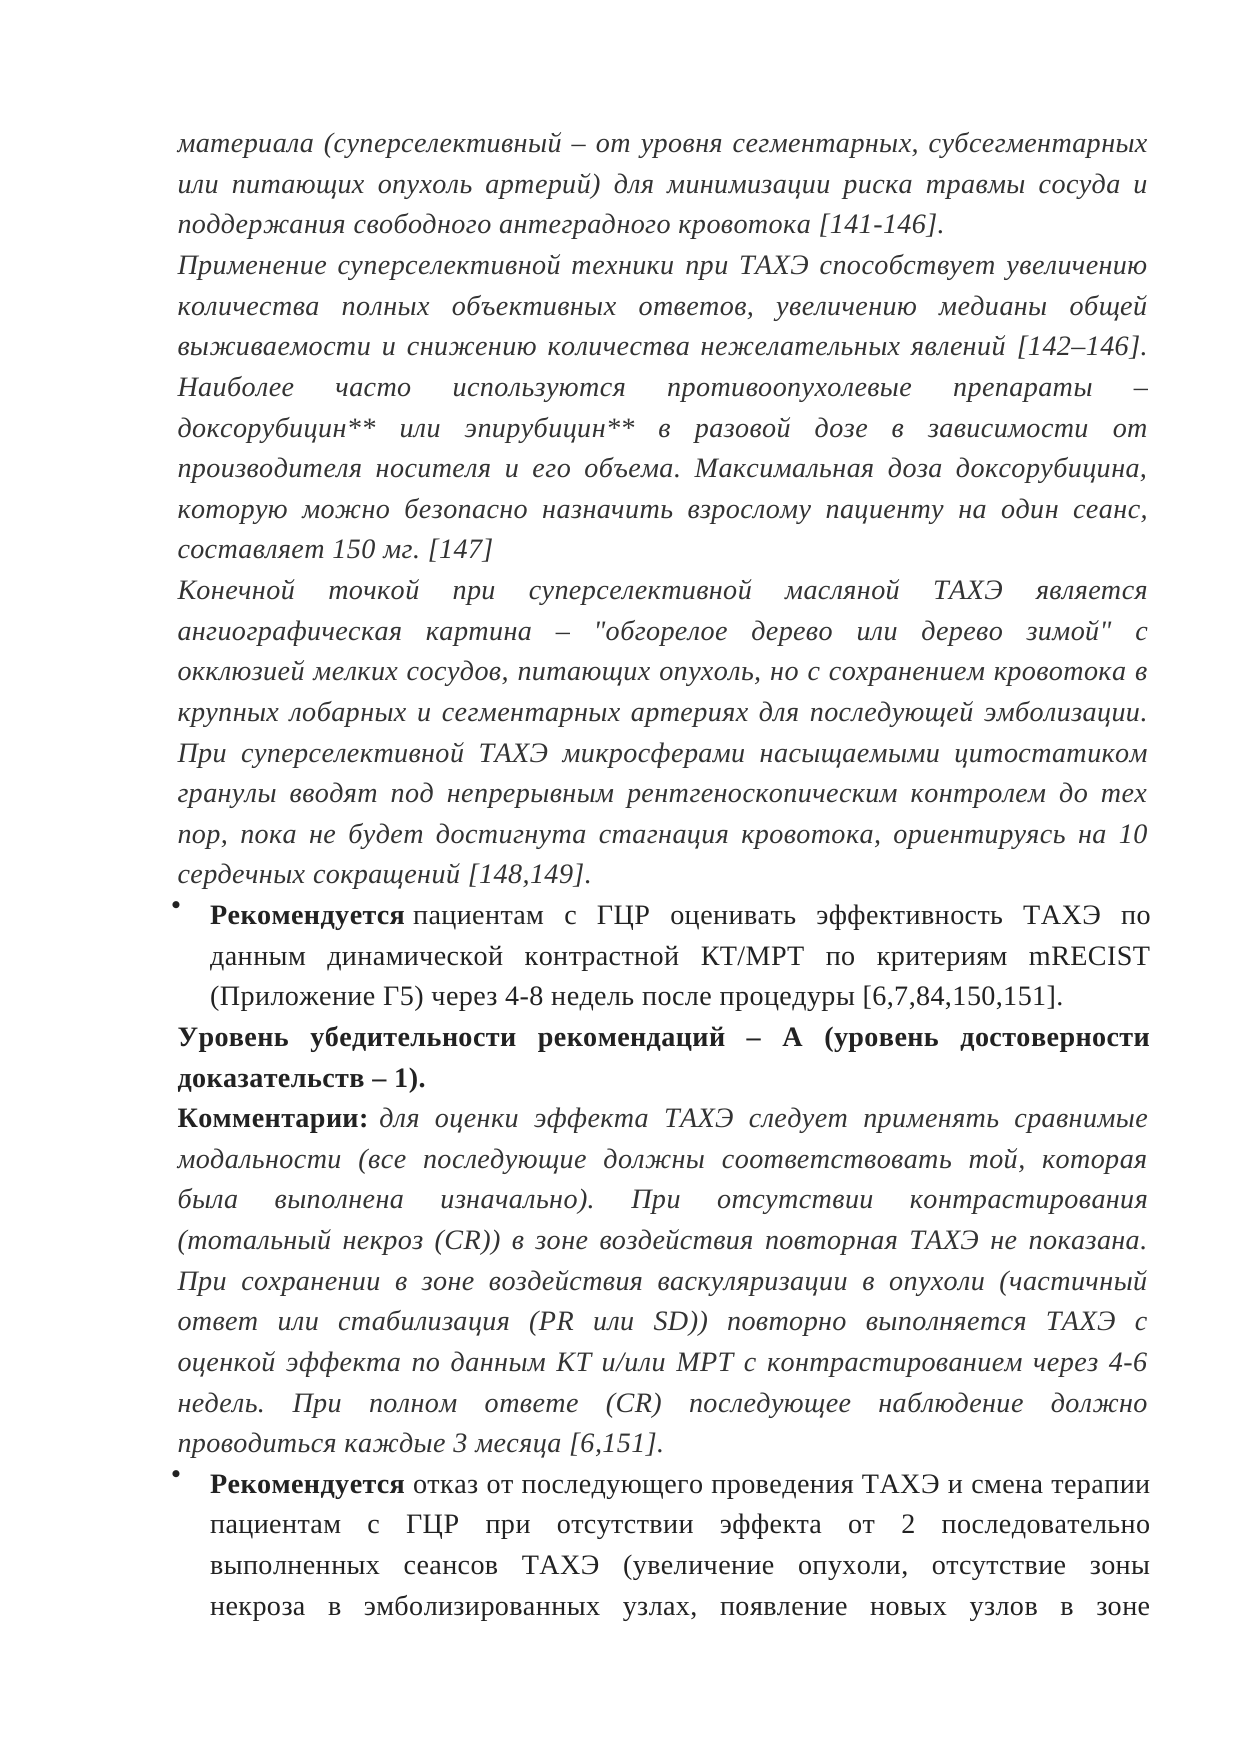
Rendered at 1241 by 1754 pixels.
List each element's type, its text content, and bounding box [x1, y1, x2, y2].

text Уровень убедительности рекомендаций – A (уровень достоверности доказательств – 1). [177, 1012, 1152, 1093]
list Рекомендуется пациентам с ГЦР оценивать эффективность ТАХЭ по данным динамической контрастной КТ/МРТ по критериям mRECIST (Приложение Г5) через 4-8 недель после процедуры [6,7,84,150,151]. [172, 890, 1152, 1012]
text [177, 118, 1152, 240]
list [172, 1459, 1152, 1621]
text Конечной точкой при суперселективной масляной ТАХЭ является ангиографическая картина – "обгорелое дерево или дерево зимой" с окклюзией мелких сосудов, питающих опухоль, но с сохранением кровотока в крупных лобарных и сегментарных артериях для последующей эмболизации. При суперселективной ТАХЭ микросферами насыщаемыми цитостатиком гранулы вводят под непрерывным рентгеноскопическим контролем до тех пор, пока не будет достигнута стагнация кровотока, ориентируясь на 10 сердечных сокращений [148,149]. [177, 565, 1152, 890]
text Комментарии: для оценки эффекта ТАХЭ следует применять сравнимые модальности (все последующие должны соответствовать той, которая была выполнена изначально). При отсутствии контрастирования (тотальный некроз (CR)) в зоне воздействия повторная ТАХЭ не показана. При сохранении в зоне воздействия васкуляризации в опухоли (частичный ответ или стабилизация (PR или SD)) повторно выполняется ТАХЭ с оценкой эффекта по данным КТ и/или МРТ с контрастированием через 4-6 недель. При полном ответе (CR) последующее наблюдение должно проводиться каждые 3 месяца [6,151]. [177, 1093, 1152, 1459]
text Применение суперселективной техники при ТАХЭ способствует увеличению количества полных объективных ответов, увеличению медианы общей выживаемости и снижению количества нежелательных явлений [142–146]. Наиболее часто используются противоопухолевые препараты – доксорубицин** или эпирубицин** в разовой дозе в зависимости от производителя носителя и его объема. Максимальная доза доксорубицина, которую можно безопасно назначить взрослому пациенту на один сеанс, составляет 150 мг. [147] [177, 240, 1152, 565]
